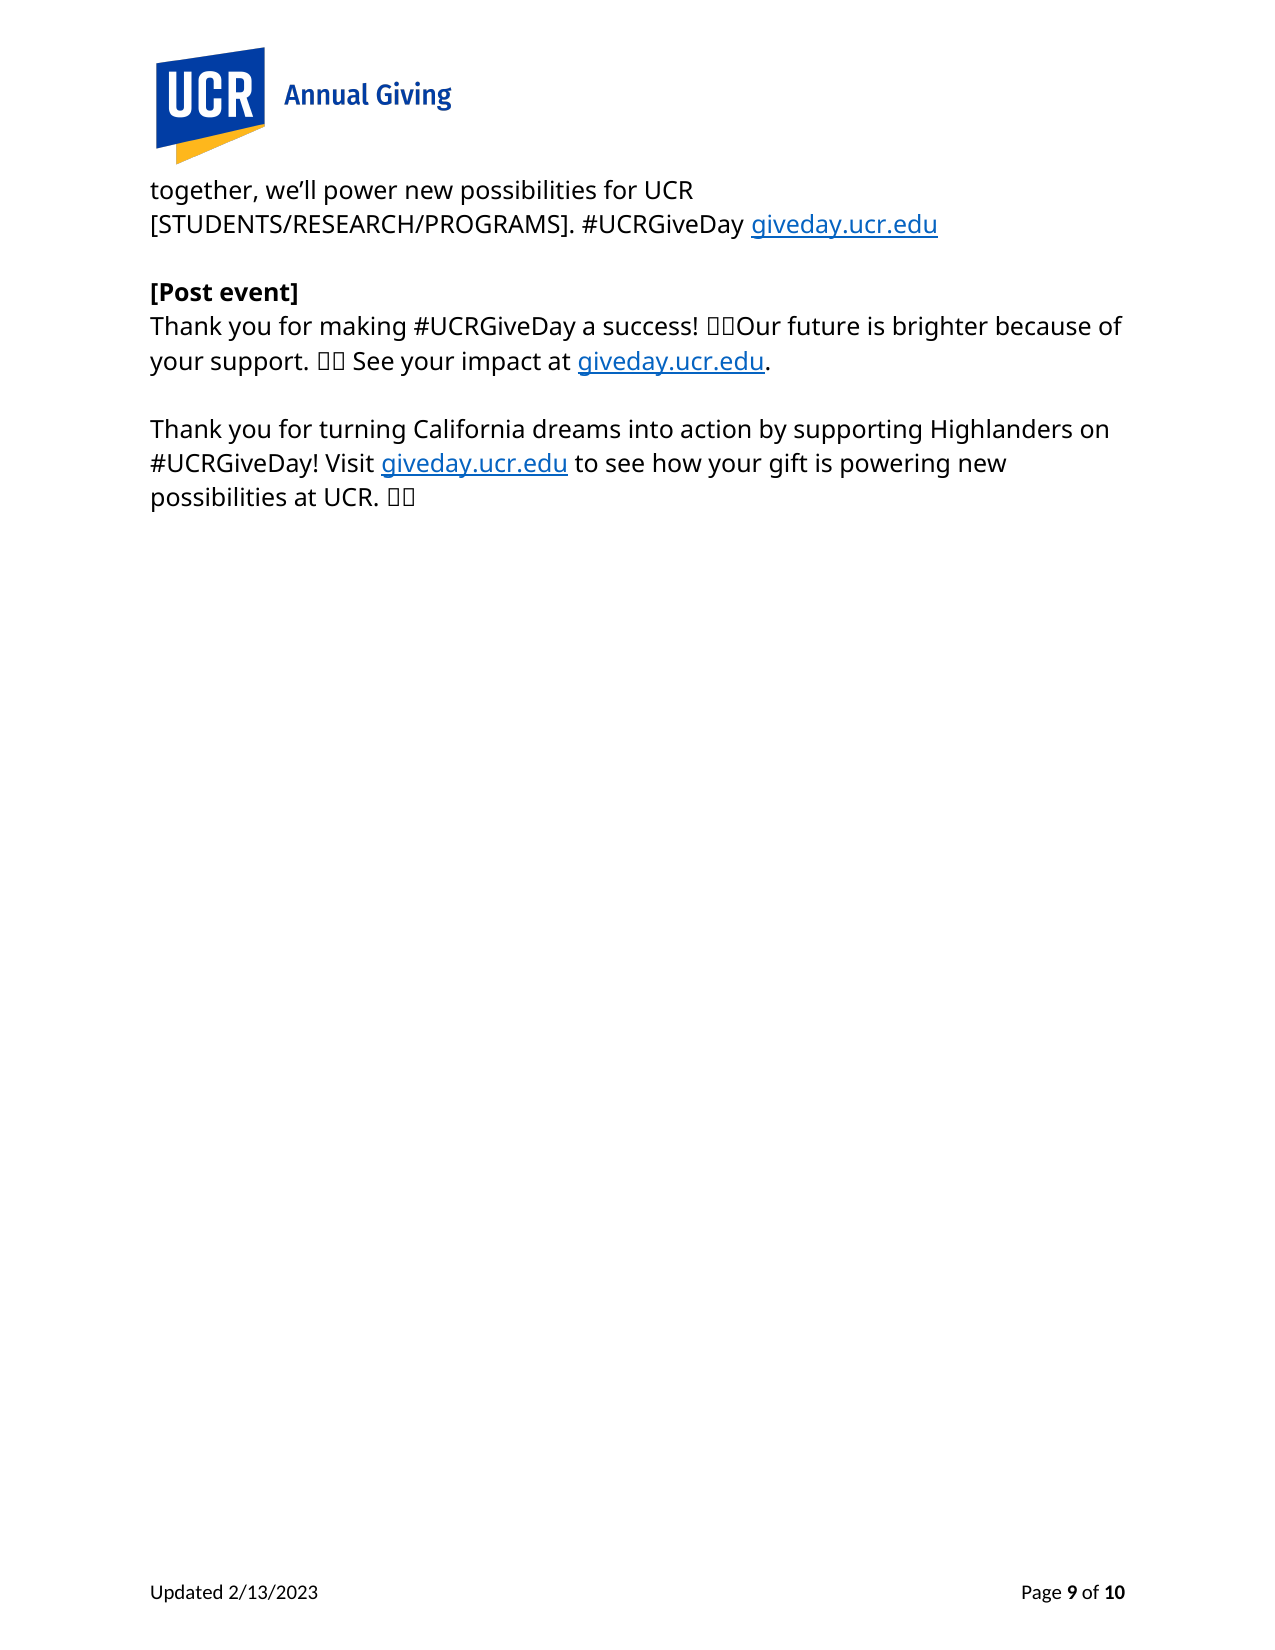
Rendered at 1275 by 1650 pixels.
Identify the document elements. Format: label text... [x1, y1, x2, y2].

text [Post event] [150, 275, 1125, 309]
picture [150, 45, 454, 173]
text Thank you for making #UCRGiveDay a success! Our future is brighter because of your support. See your impact at giveday.ucr.edu. [150, 309, 1125, 377]
text Thank you for turning California dreams into action by supporting Highlanders on #UCRGiveDay! Visit giveday.ucr.edu to see how your gift is powering new possibilities at UCR. [150, 411, 1125, 513]
